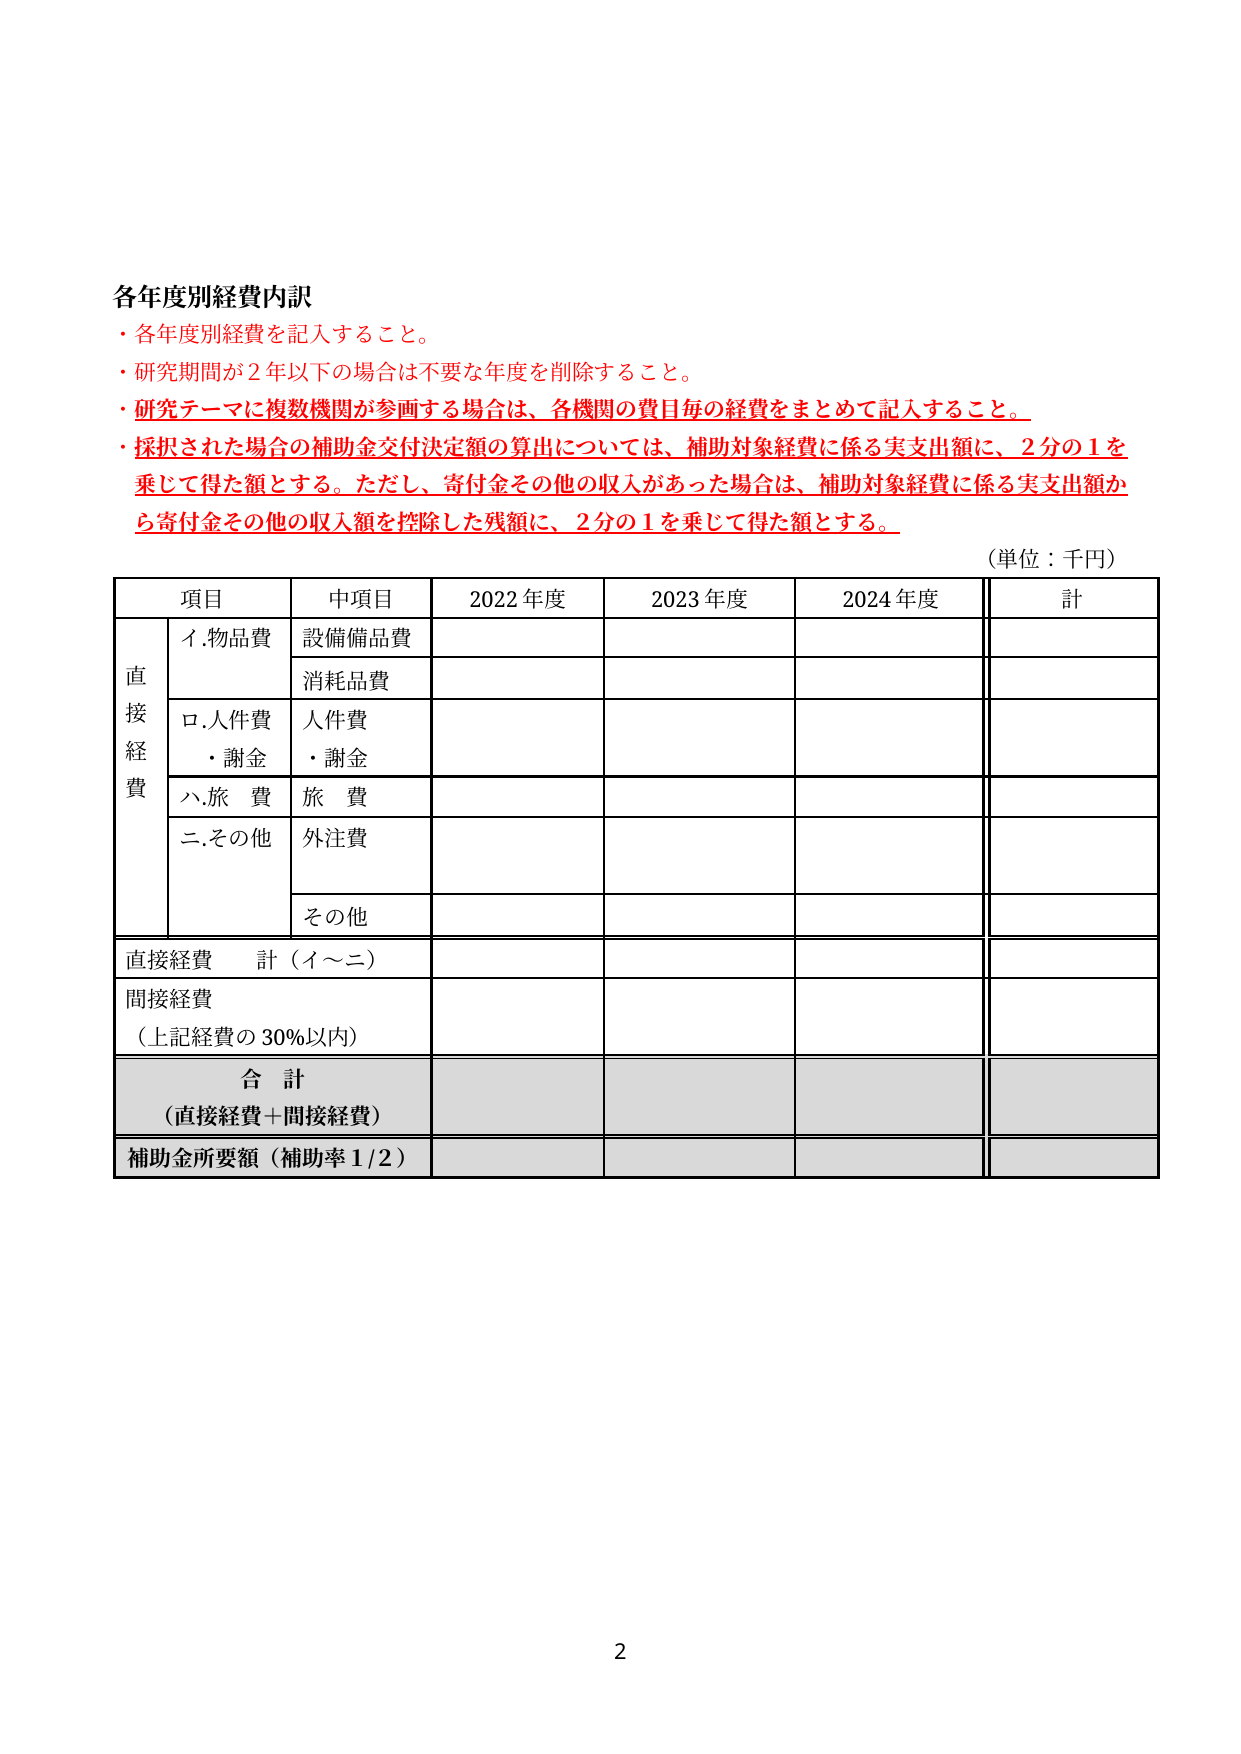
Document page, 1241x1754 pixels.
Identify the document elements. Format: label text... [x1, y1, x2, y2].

table_cell [991, 658, 1157, 698]
table_cell [433, 979, 603, 1054]
table_cell [433, 940, 603, 977]
table_cell 旅 費 [292, 778, 430, 816]
text 各年度別経費内訳 [112, 277, 1128, 314]
table_header 中項目 [292, 579, 430, 617]
text （単位：千円） [112, 539, 1128, 577]
table_cell [991, 700, 1157, 775]
table_cell 補助金所要額（補助率１/２） [116, 1139, 430, 1176]
table_cell [605, 778, 794, 816]
table_header 項目 [116, 579, 290, 617]
text ・各年度別経費を記入すること。 [112, 314, 1128, 352]
table_cell [796, 895, 982, 935]
table_cell [991, 818, 1157, 893]
table_cell [991, 1059, 1157, 1134]
table_cell [991, 1139, 1157, 1176]
table_cell 外注費 [292, 818, 430, 893]
table_cell [433, 619, 603, 656]
table_cell イ.物品費 [169, 619, 290, 698]
table_cell 人件費 ・謝金 [292, 700, 430, 775]
table_cell [796, 619, 982, 656]
text ・研究テーマに複数機関が参画する場合は、各機関の費目毎の経費をまとめて記入すること。 [112, 389, 1128, 427]
table_cell [433, 895, 603, 935]
table_cell [796, 1139, 982, 1176]
table_cell [796, 700, 982, 775]
table_cell [433, 1139, 603, 1176]
table_cell ハ.旅 費 [169, 778, 290, 816]
table_cell [991, 979, 1157, 1054]
table_cell 設備備品費 [292, 619, 430, 656]
table_header 2022年度 [433, 579, 603, 617]
table_cell [991, 778, 1157, 816]
table_cell [991, 940, 1157, 977]
table_cell [433, 658, 603, 698]
table_cell [605, 1059, 794, 1134]
table_cell [796, 818, 982, 893]
table_cell [433, 818, 603, 893]
table_cell [796, 940, 982, 977]
table_cell [433, 700, 603, 775]
table_cell [796, 1059, 982, 1134]
table_cell その他 [292, 895, 430, 935]
table_cell [796, 979, 982, 1054]
table_cell [605, 658, 794, 698]
table_cell [991, 895, 1157, 935]
table_cell 直接経費 計（イ～ニ） [116, 940, 430, 977]
table_cell [605, 619, 794, 656]
table_cell 直 接 経 費 [116, 619, 167, 935]
table_cell [605, 940, 794, 977]
table_cell [605, 818, 794, 893]
table_cell 消耗品費 [292, 658, 430, 698]
table_cell [433, 1059, 603, 1134]
table_header 計 [991, 579, 1157, 617]
table_cell [605, 1139, 794, 1176]
table_cell [796, 658, 982, 698]
table_header 2023年度 [605, 579, 794, 617]
text ・採択された場合の補助金交付決定額の算出については、補助対象経費に係る実支出額に、２分の１を乗じて得た額とする。ただし、寄付金その他の収入があった場合は、補助対象経費に係る実支出額から寄付金その他の収入額を控除した残額に、２分の１を乗じて得た額とする。 [112, 427, 1128, 539]
table_cell ニ.その他 [169, 818, 290, 935]
table_cell [605, 700, 794, 775]
table_cell [796, 778, 982, 816]
table_cell [605, 895, 794, 935]
table_cell 合 計 （直接経費＋間接経費） [116, 1059, 430, 1134]
table_cell [991, 619, 1157, 656]
table_cell [605, 979, 794, 1054]
table_header 2024年度 [796, 579, 982, 617]
table_cell 間接経費 （上記経費の30%以内） [116, 979, 430, 1054]
table_cell [433, 778, 603, 816]
text ・研究期間が２年以下の場合は不要な年度を削除すること。 [112, 352, 1128, 389]
table_cell ロ.人件費 ・謝金 [169, 700, 290, 775]
